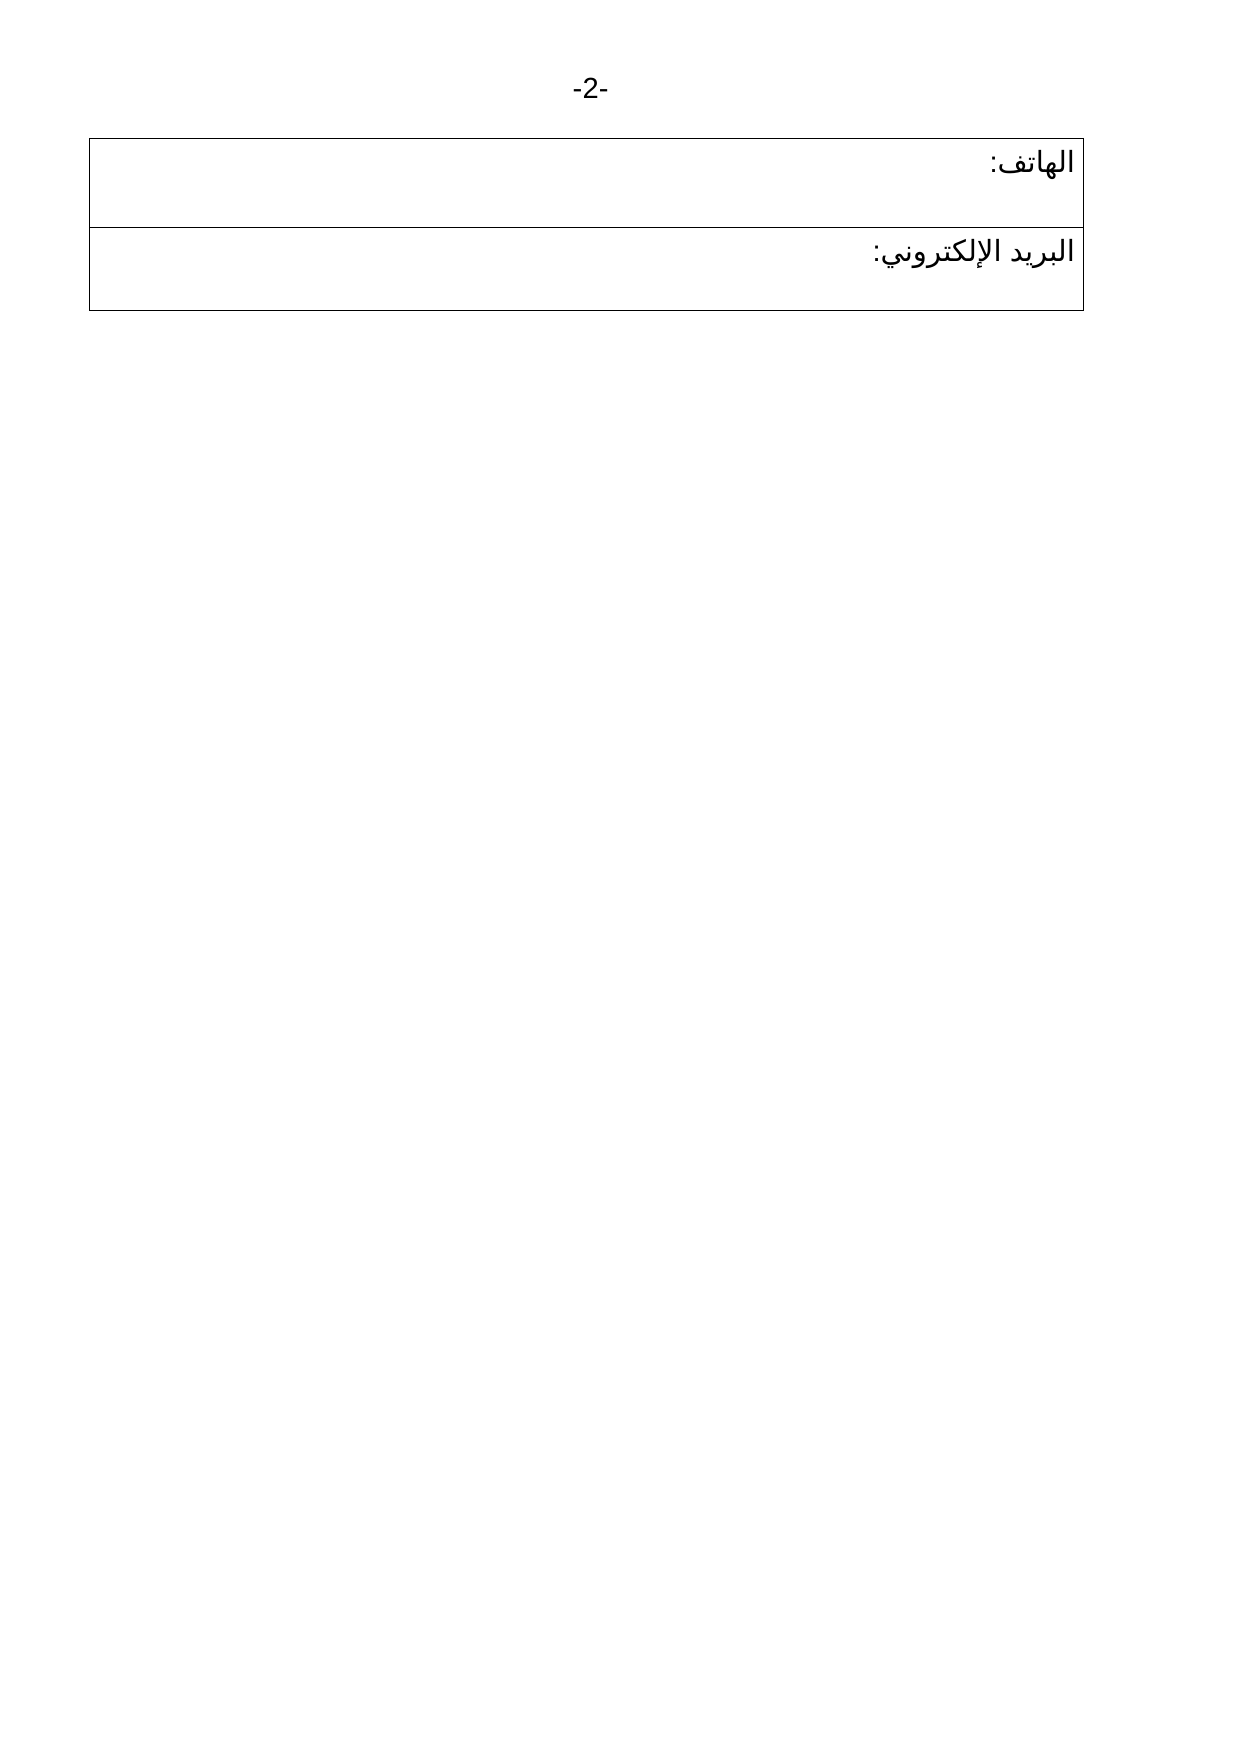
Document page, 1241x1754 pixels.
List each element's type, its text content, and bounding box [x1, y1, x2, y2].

table_cell البريد الإلكتروني: [90, 228, 1083, 310]
table_cell الهاتف: [90, 139, 1083, 227]
